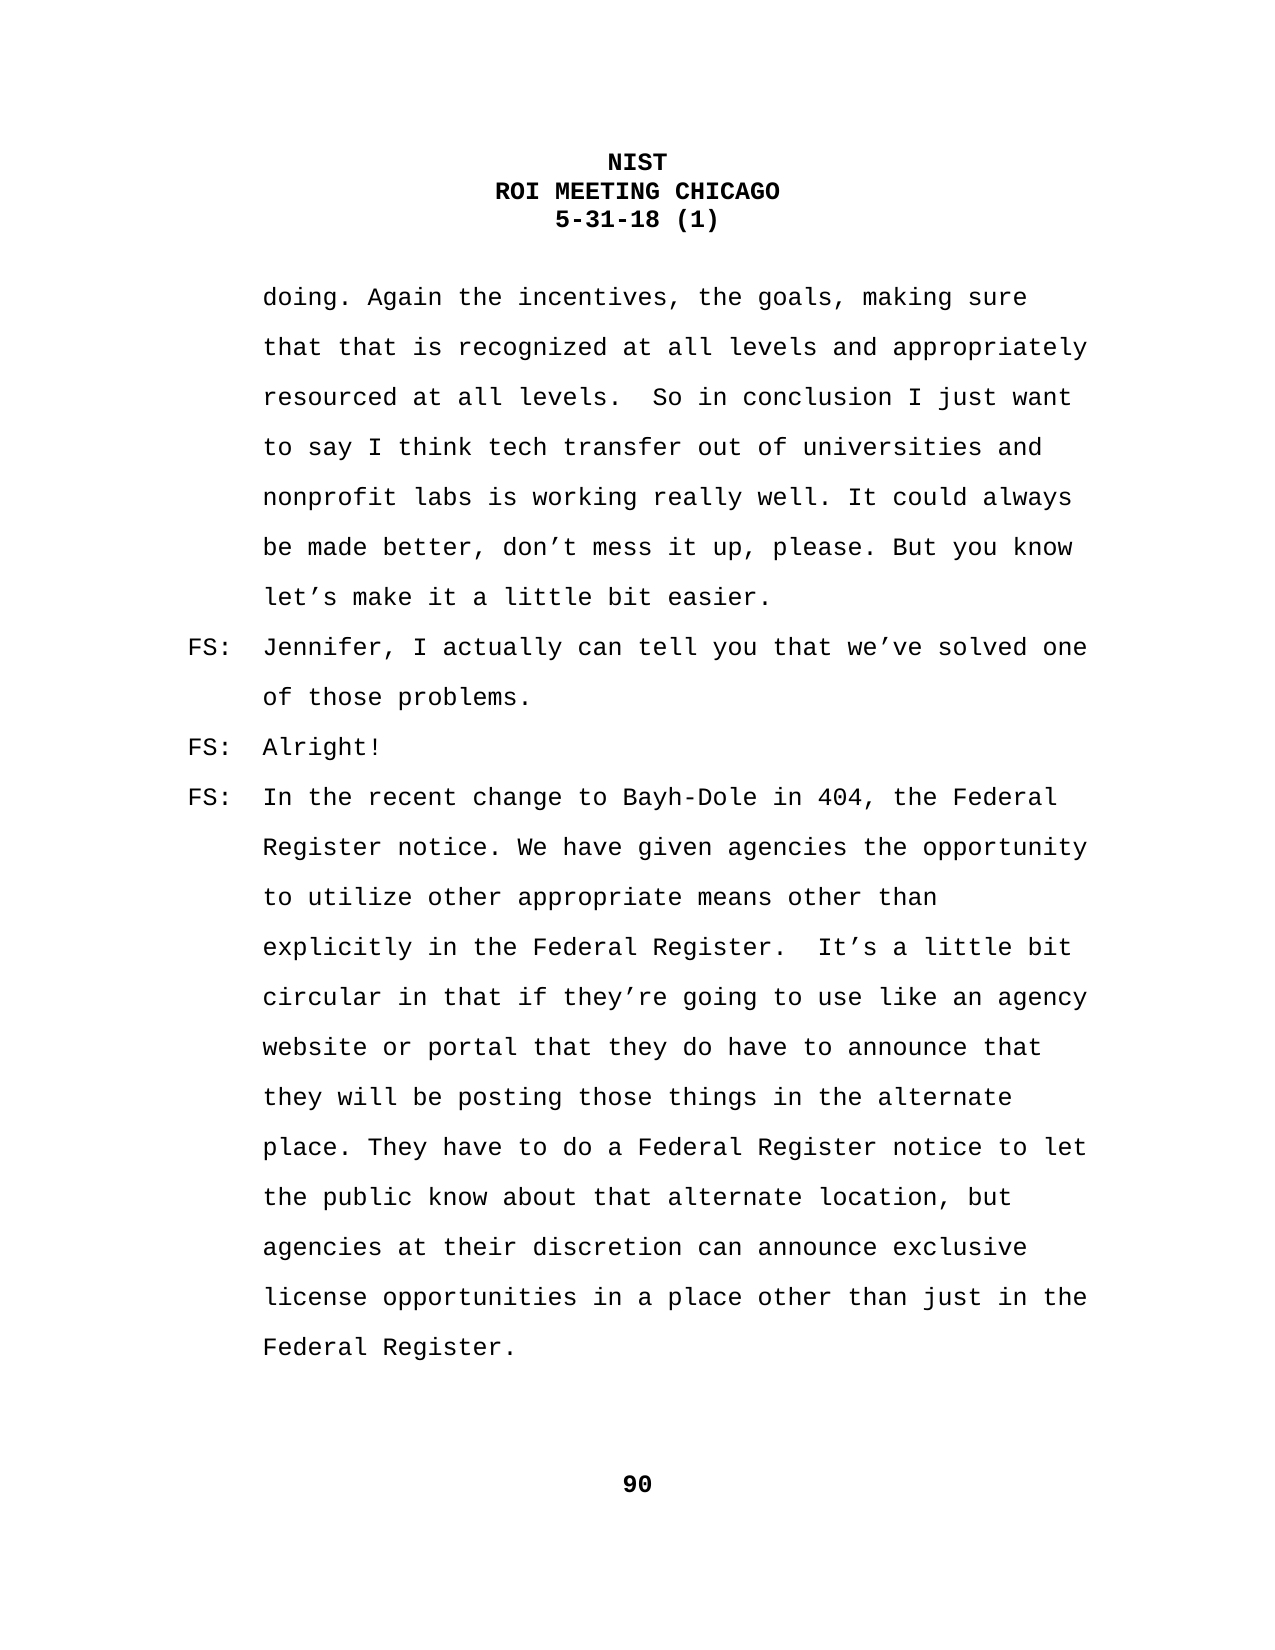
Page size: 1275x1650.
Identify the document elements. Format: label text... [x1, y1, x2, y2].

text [187, 263, 1087, 613]
text FS: Alright! [187, 713, 1087, 763]
text FS: In the recent change to Bayh-Dole in 404, the Federal Register notice. We have given agencies the opportunity to utilize other appropriate means other than explicitly in the Federal Register. It’s a little bit circular in that if they’re going to use like an agency website or portal that they do have to announce that they will be posting those things in the alternate place. They have to do a Federal Register notice to let the public know about that alternate location, but agencies at their discretion can announce exclusive license opportunities in a place other than just in the Federal Register. [187, 763, 1087, 1363]
text FS: Jennifer, I actually can tell you that we’ve solved one of those problems. [187, 613, 1087, 713]
